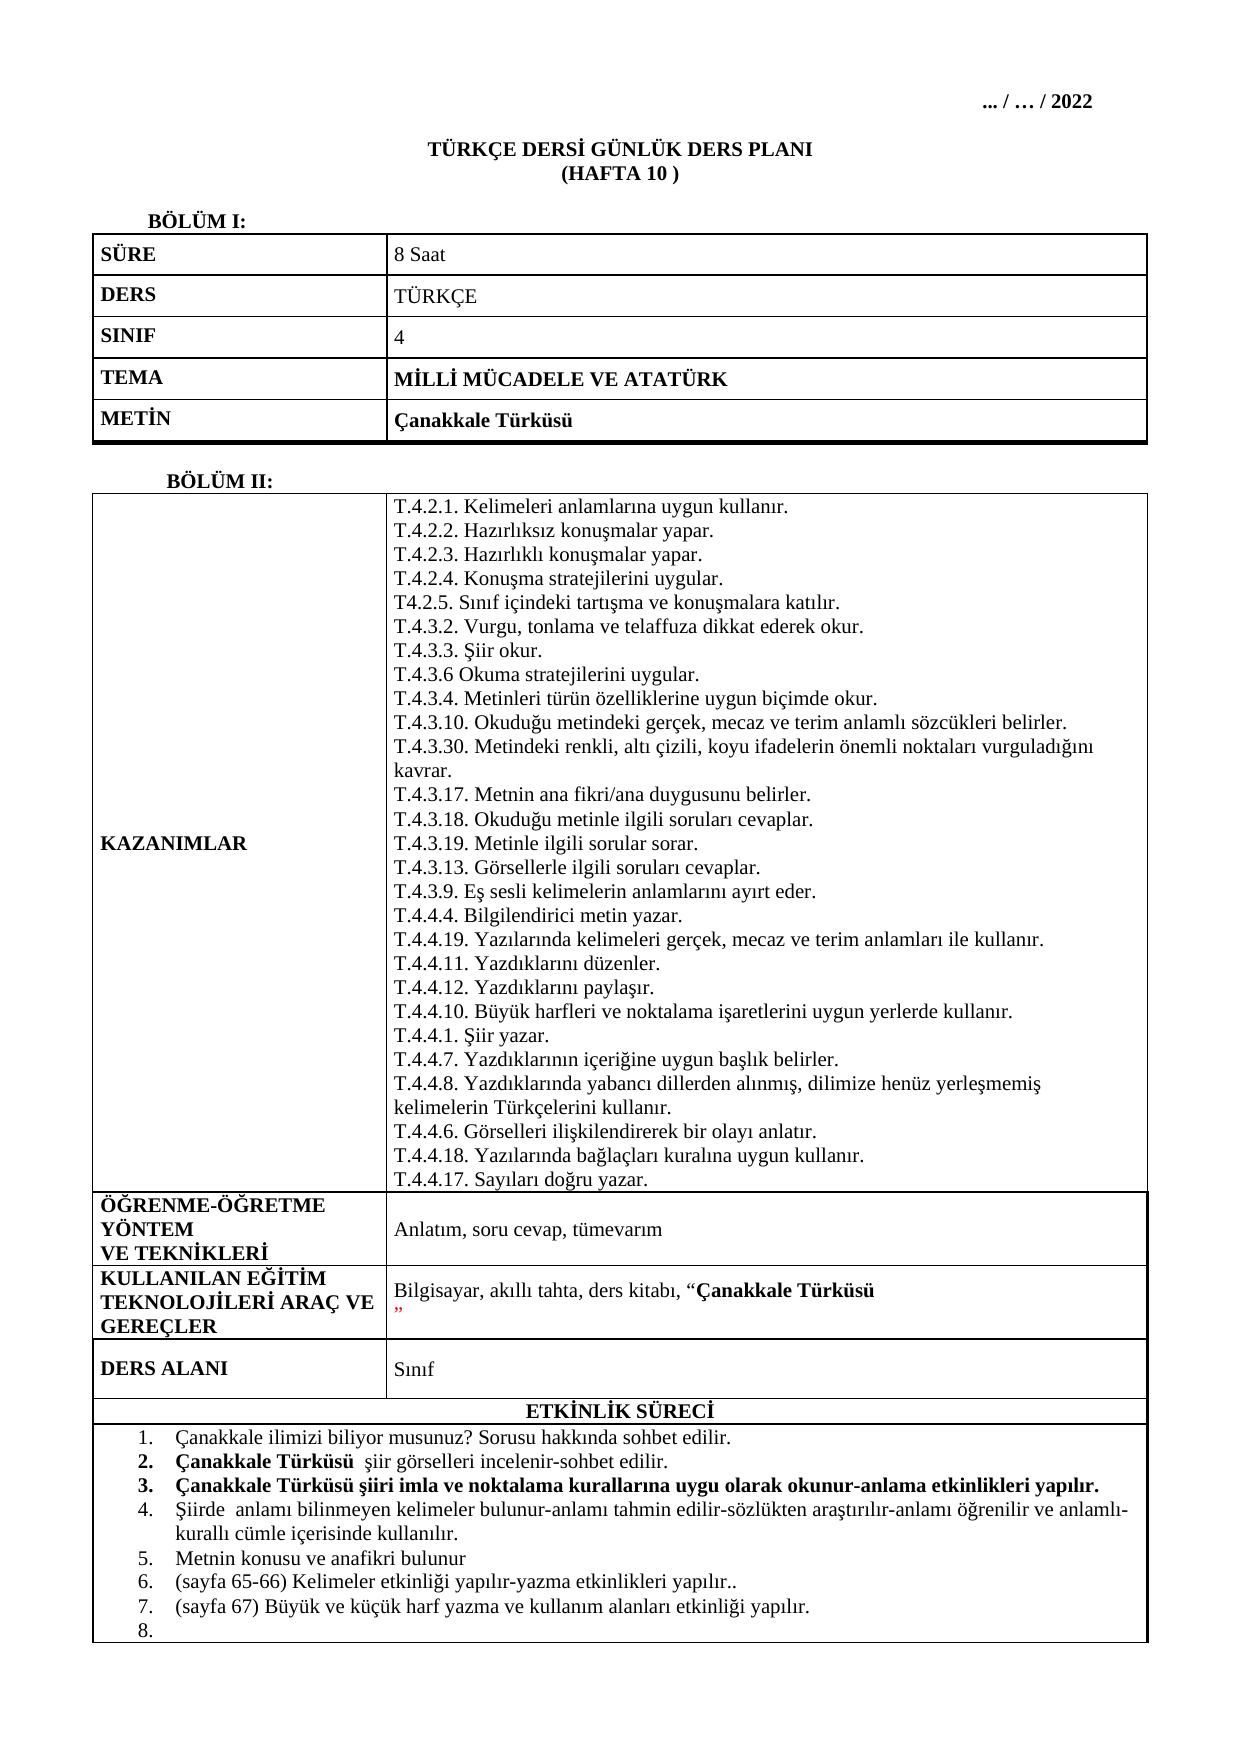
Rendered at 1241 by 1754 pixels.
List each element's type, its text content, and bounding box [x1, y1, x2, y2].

table_cell ÖĞRENME-ÖĞRETME YÖNTEM VE TEKNİKLERİ [93, 1193, 386, 1265]
table_cell TEMA [94, 359, 386, 398]
table_cell DERS [94, 276, 386, 316]
table_cell ETKİNLİK SÜRECİ [94, 1399, 1146, 1423]
table_cell KULLANILAN EĞİTİM TEKNOLOJİLERİ ARAÇ VE GEREÇLER [93, 1266, 386, 1338]
table_cell Çanakkale Türküsü [388, 400, 1146, 440]
text ... / … / 2022 [148, 89, 1092, 113]
table_cell 4 [388, 317, 1146, 357]
table_header SÜRE [94, 235, 386, 274]
table_cell METİN [94, 400, 386, 440]
text BÖLÜM I: [148, 209, 1092, 233]
table_cell DERS ALANI [94, 1340, 386, 1397]
table_header 8 Saat [388, 235, 1146, 274]
table_cell Anlatım, soru cevap, tümevarım [387, 1193, 1146, 1265]
table_cell SINIF [94, 317, 386, 357]
table_cell Çanakkale ilimizi biliyor musunuz? Sorusu hakkında sohbet edilir. Çanakkale Türküsü şiir görselleri incelenir-sohbet edilir. Çanakkale Türküsü şiiri imla ve noktalama kurallarına uygu olarak okunur-anlama etkinlikleri yapılır. Şiirde anlamı bilinmeyen kelimeler bulunur-anlamı tahmin edilir-sözlükten araştırılır-anlamı öğrenilir ve anlamlı-kurallı cümle içerisinde kullanılır. Metnin konusu ve anafikri bulunur (sayfa 65-66) Kelimeler etkinliği yapılır-yazma etkinlikleri yapılır.. (sayfa 67) Büyük ve küçük harf yazma ve kullanım alanları etkinliği yapılır. [94, 1425, 1146, 1642]
table_cell MİLLİ MÜCADELE VE ATATÜRK [388, 359, 1146, 398]
table_header T.4.2.1. Kelimeleri anlamlarına uygun kullanır. T.4.2.2. Hazırlıksız konuşmalar yapar. T.4.2.3. Hazırlıklı konuşmalar yapar. T.4.2.4. Konuşma stratejilerini uygular. T4.2.5. Sınıf içindeki tartışma ve konuşmalara katılır. T.4.3.2. Vurgu, tonlama ve telaffuza dikkat ederek okur. T.4.3.3. Şiir okur. T.4.3.6 Okuma stratejilerini uygular. T.4.3.4. Metinleri türün özelliklerine uygun biçimde okur. T.4.3.10. Okuduğu metindeki gerçek, mecaz ve terim anlamlı sözcükleri belirler. T.4.3.30. Metindeki renkli, altı çizili, koyu ifadelerin önemli noktaları vurguladığını kavrar. T.4.3.17. Metnin ana fikri/ana duygusunu belirler. T.4.3.18. Okuduğu metinle ilgili soruları cevaplar. T.4.3.19. Metinle ilgili sorular sorar. T.4.3.13. Görsellerle ilgili soruları cevaplar. T.4.3.9. Eş sesli kelimelerin anlamlarını ayırt eder. T.4.4.4. Bilgilendirici metin yazar. T.4.4.19. Yazılarında kelimeleri gerçek, mecaz ve terim anlamları ile kullanır. T.4.4.11. Yazdıklarını düzenler. T.4.4.12. Yazdıklarını paylaşır. T.4.4.10. Büyük harfleri ve noktalama işaretlerini uygun yerlerde kullanır. T.4.4.1. Şiir yazar. T.4.4.7. Yazdıklarının içeriğine uygun başlık belirler. T.4.4.8. Yazdıklarında yabancı dillerden alınmış, dilimize henüz yerleşmemiş kelimelerin Türkçelerini kullanır. T.4.4.6. Görselleri ilişkilendirerek bir olayı anlatır. T.4.4.18. Yazılarında bağlaçları kuralına uygun kullanır. T.4.4.17. Sayıları doğru yazar. [387, 494, 1147, 1191]
text BÖLÜM II: [148, 468, 1092, 493]
table_header KAZANIMLAR [93, 494, 386, 1191]
table_cell Bilgisayar, akıllı tahta, ders kitabı, “Çanakkale Türküsü ” [387, 1266, 1146, 1338]
text (HAFTA 10 ) [148, 161, 1092, 185]
table_cell Sınıf [387, 1340, 1146, 1397]
table_cell TÜRKÇE [388, 276, 1146, 316]
text TÜRKÇE DERSİ GÜNLÜK DERS PLANI [148, 137, 1092, 161]
